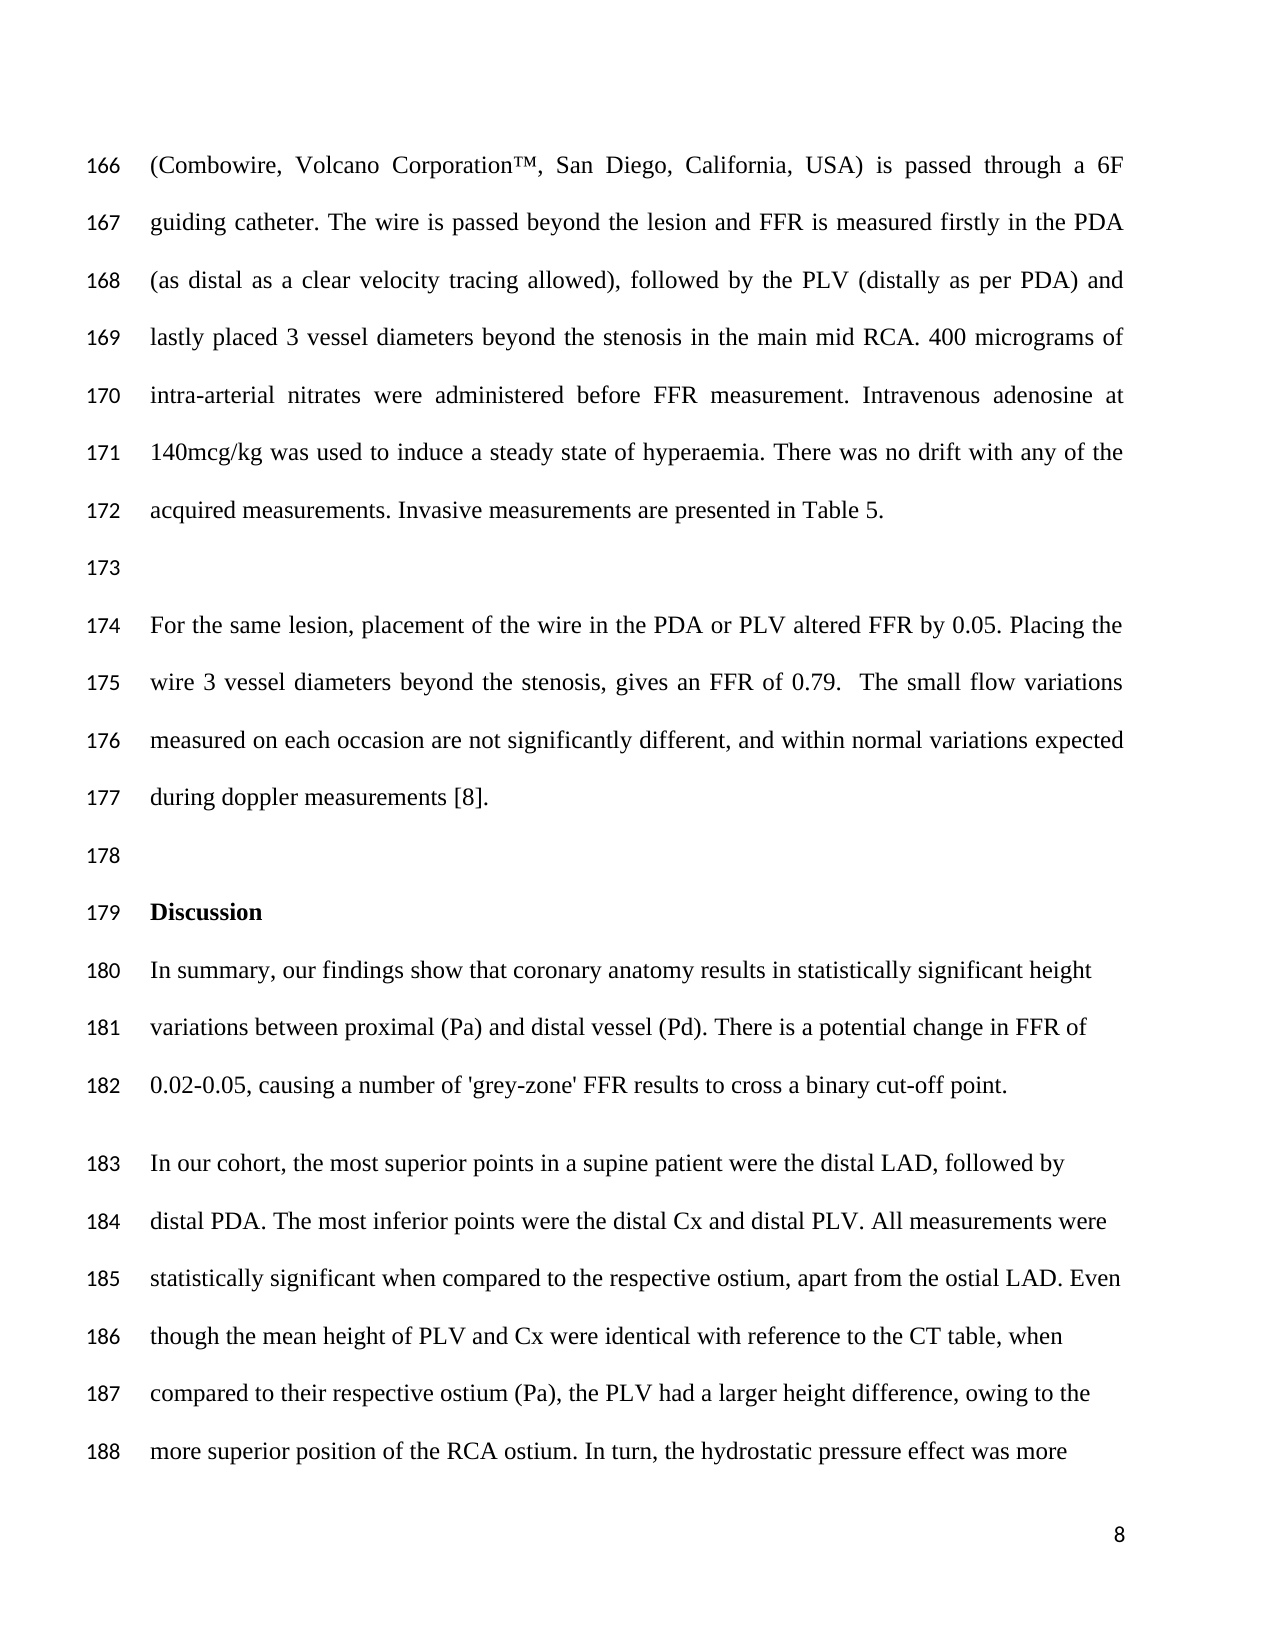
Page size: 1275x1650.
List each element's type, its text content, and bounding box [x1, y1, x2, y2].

text In summary, our findings show that coronary anatomy results in statistically significant height variations between proximal (Pa) and distal vessel (Pd). There is a potential change in FFR of 0.02-0.05, causing a number of 'grey-zone' FFR results to cross a binary cut-off point. [150, 955, 1125, 1099]
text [150, 1148, 1125, 1464]
text For the same lesion, placement of the wire in the PDA or PLV altered FFR by 0.05. Placing the wire 3 vessel diameters beyond the stenosis, gives an FFR of 0.79. The small flow variations measured on each occasion are not significantly different, and within normal variations expected during doppler measurements [8]. [150, 610, 1125, 811]
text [150, 150, 1125, 524]
text Discussion [150, 897, 1125, 926]
